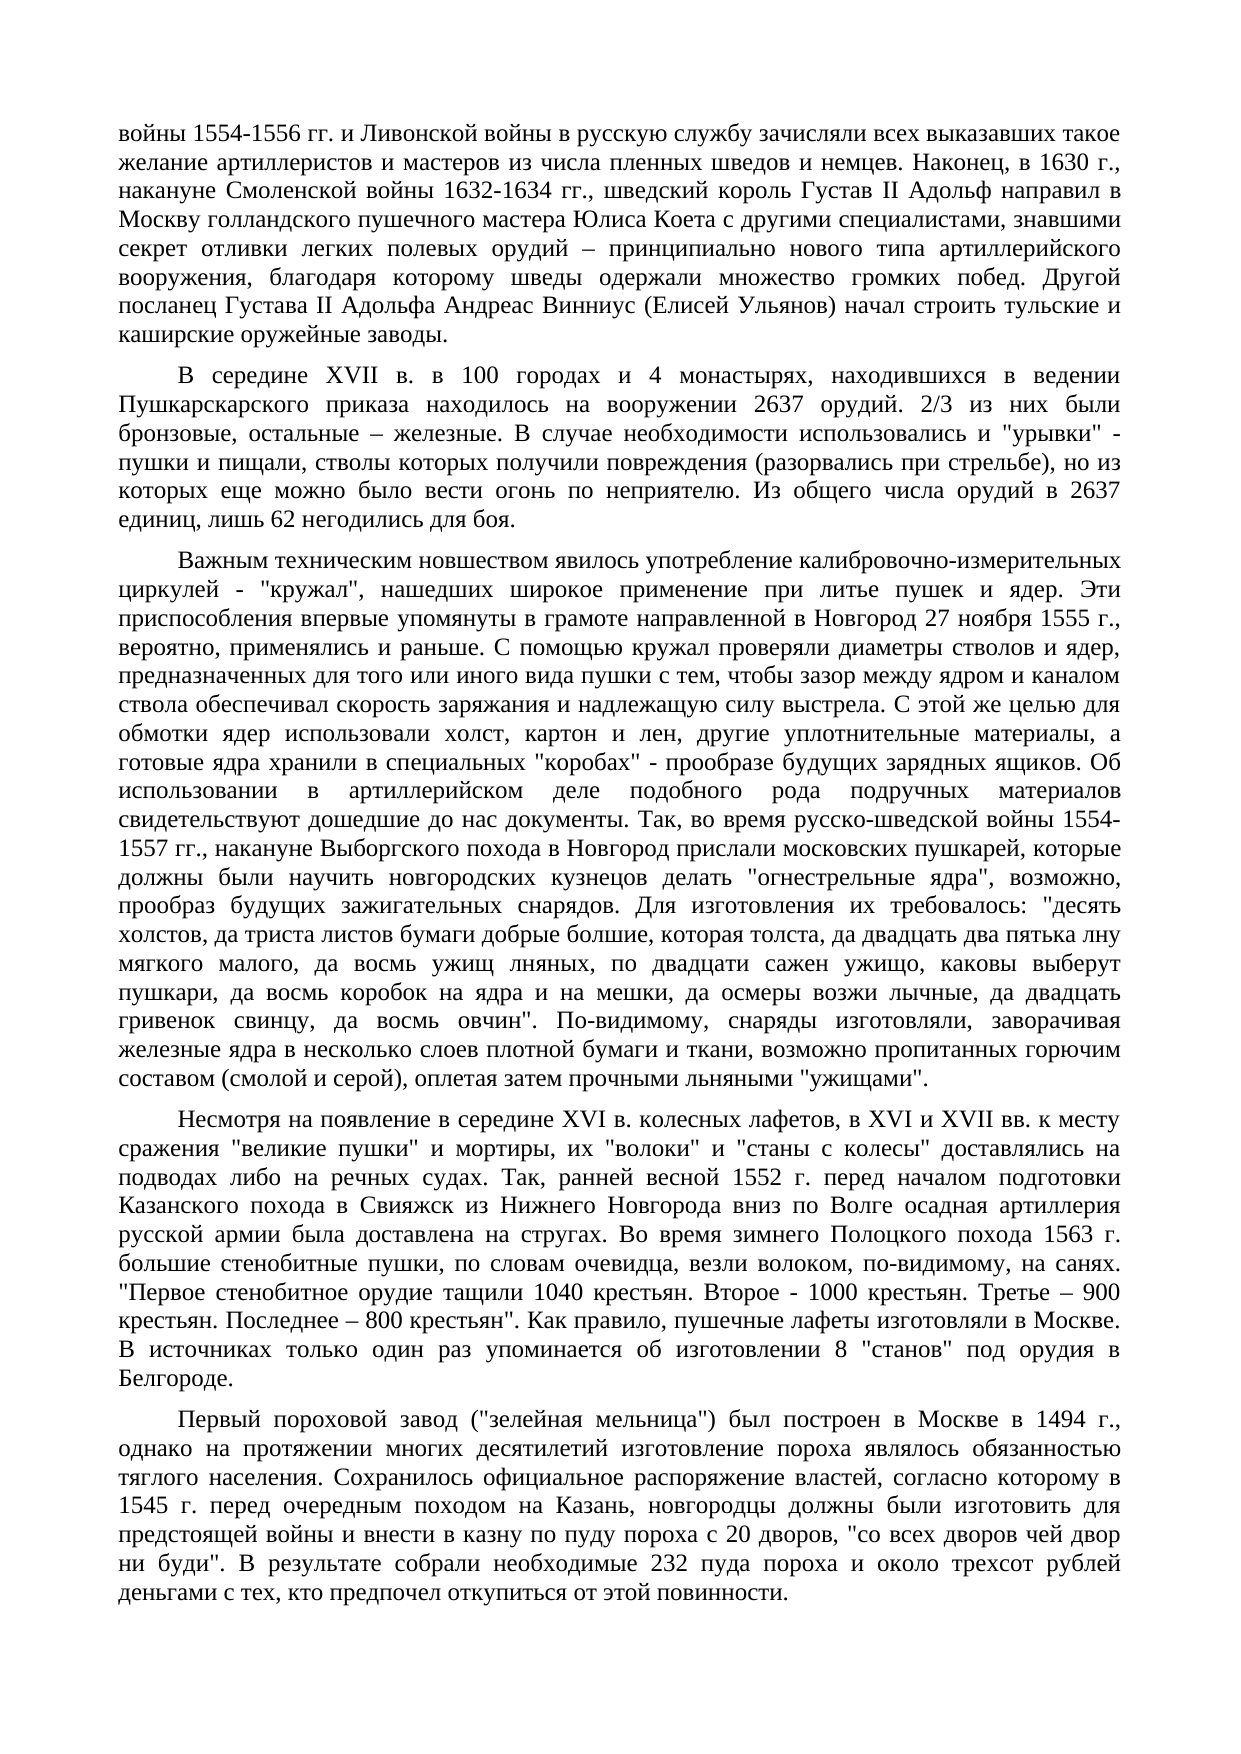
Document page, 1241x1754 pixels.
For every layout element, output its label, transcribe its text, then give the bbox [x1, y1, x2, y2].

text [118, 118, 1122, 348]
text В середине XVII в. в 100 городах и 4 монастырях, находившихся в ведении Пушкарскарского приказа находилось на вооружении 2637 орудий. 2/3 из них были бронзовые, остальные – железные. В случае необходимости использовались и "урывки" - пушки и пищали, стволы которых получили повреждения (разорвались при стрельбе), но из которых еще можно было вести огонь по неприятелю. Из общего числа орудий в 2637 единиц, лишь 62 негодились для боя. [118, 361, 1122, 533]
text Несмотря на появление в середине XVI в. колесных лафетов, в XVI и XVII вв. к месту сражения "великие пушки" и мортиры, их "волоки" и "станы с колесы" доставлялись на подводах либо на речных судах. Так, ранней весной 1552 г. перед началом подготовки Казанского похода в Свияжск из Нижнего Новгорода вниз по Волге осадная артиллерия русской армии была доставлена на стругах. Во время зимнего Полоцкого похода 1563 г. большие стенобитные пушки, по словам очевидца, везли волоком, по-видимому, на санях. "Первое стенобитное орудие тащили 1040 крестьян. Второе - 1000 крестьян. Третье – 900 крестьян. Последнее – 800 крестьян". Как правило, пушечные лафеты изготовляли в Москве. В источниках только один раз упоминается об изготовлении 8 "станов" под орудия в Белгороде. [118, 1104, 1122, 1392]
text Важным техническим новшеством явилось употребление калибровочно-измерительных циркулей - "кружал", нашедших широкое применение при литье пушек и ядер. Эти приспособления впервые упомянуты в грамоте направленной в Новгород 27 ноября 1555 г., вероятно, применялись и раньше. С помощью кружал проверяли диаметры стволов и ядер, предназначенных для того или иного вида пушки с тем, чтобы зазор между ядром и каналом ствола обеспечивал скорость заряжания и надлежащую силу выстрела. C этой же целью для обмотки ядер использовали холст, картон и лен, другие уплотнительные материалы, а готовые ядра хранили в специальных "коробах" - прообразе будущих зарядных ящиков. Об использовании в артиллерийском деле подобного рода подручных материалов свидетельствуют дошедшие до нас документы. Так, во время русско-шведской войны 1554-1557 гг., накануне Выборгского похода в Новгород прислали московских пушкарей, которые должны были научить новгородских кузнецов делать "огнестрельные ядра", возможно, прообраз будущих зажигательных снарядов. Для изготовления их требовалось: "десять холстов, да триста листов бумаги добрые болшие, которая толста, да двадцать два пятька лну мягкого малого, да восмь ужищ лняных, по двадцати сажен ужищо, каковы выберут пушкари, да восмь коробок на ядра и на мешки, да осмеры возжи лычные, да двадцать гривенок свинцу, да восмь овчин". По-видимому, снаряды изготовляли, заворачивая железные ядра в несколько слоев плотной бумаги и ткани, возможно пропитанных горючим составом (смолой и серой), оплетая затем прочными льняными "ужищами". [118, 546, 1122, 1092]
text Первый пороховой завод ("зелейная мельница") был построен в Москве в 1494 г., однако на протяжении многих десятилетий изготовление пороха являлось обязанностью тяглого населения. Сохранилось официальное распоряжение властей, согласно которому в 1545 г. перед очередным походом на Казань, новгородцы должны были изготовить для предстоящей войны и внести в казну по пуду пороха с 20 дворов, "со всех дворов чей двор ни буди". В результате собрали необходимые 232 пуда пороха и около трехсот рублей деньгами с тех, кто предпочел откупиться от этой повинности. [118, 1404, 1122, 1606]
